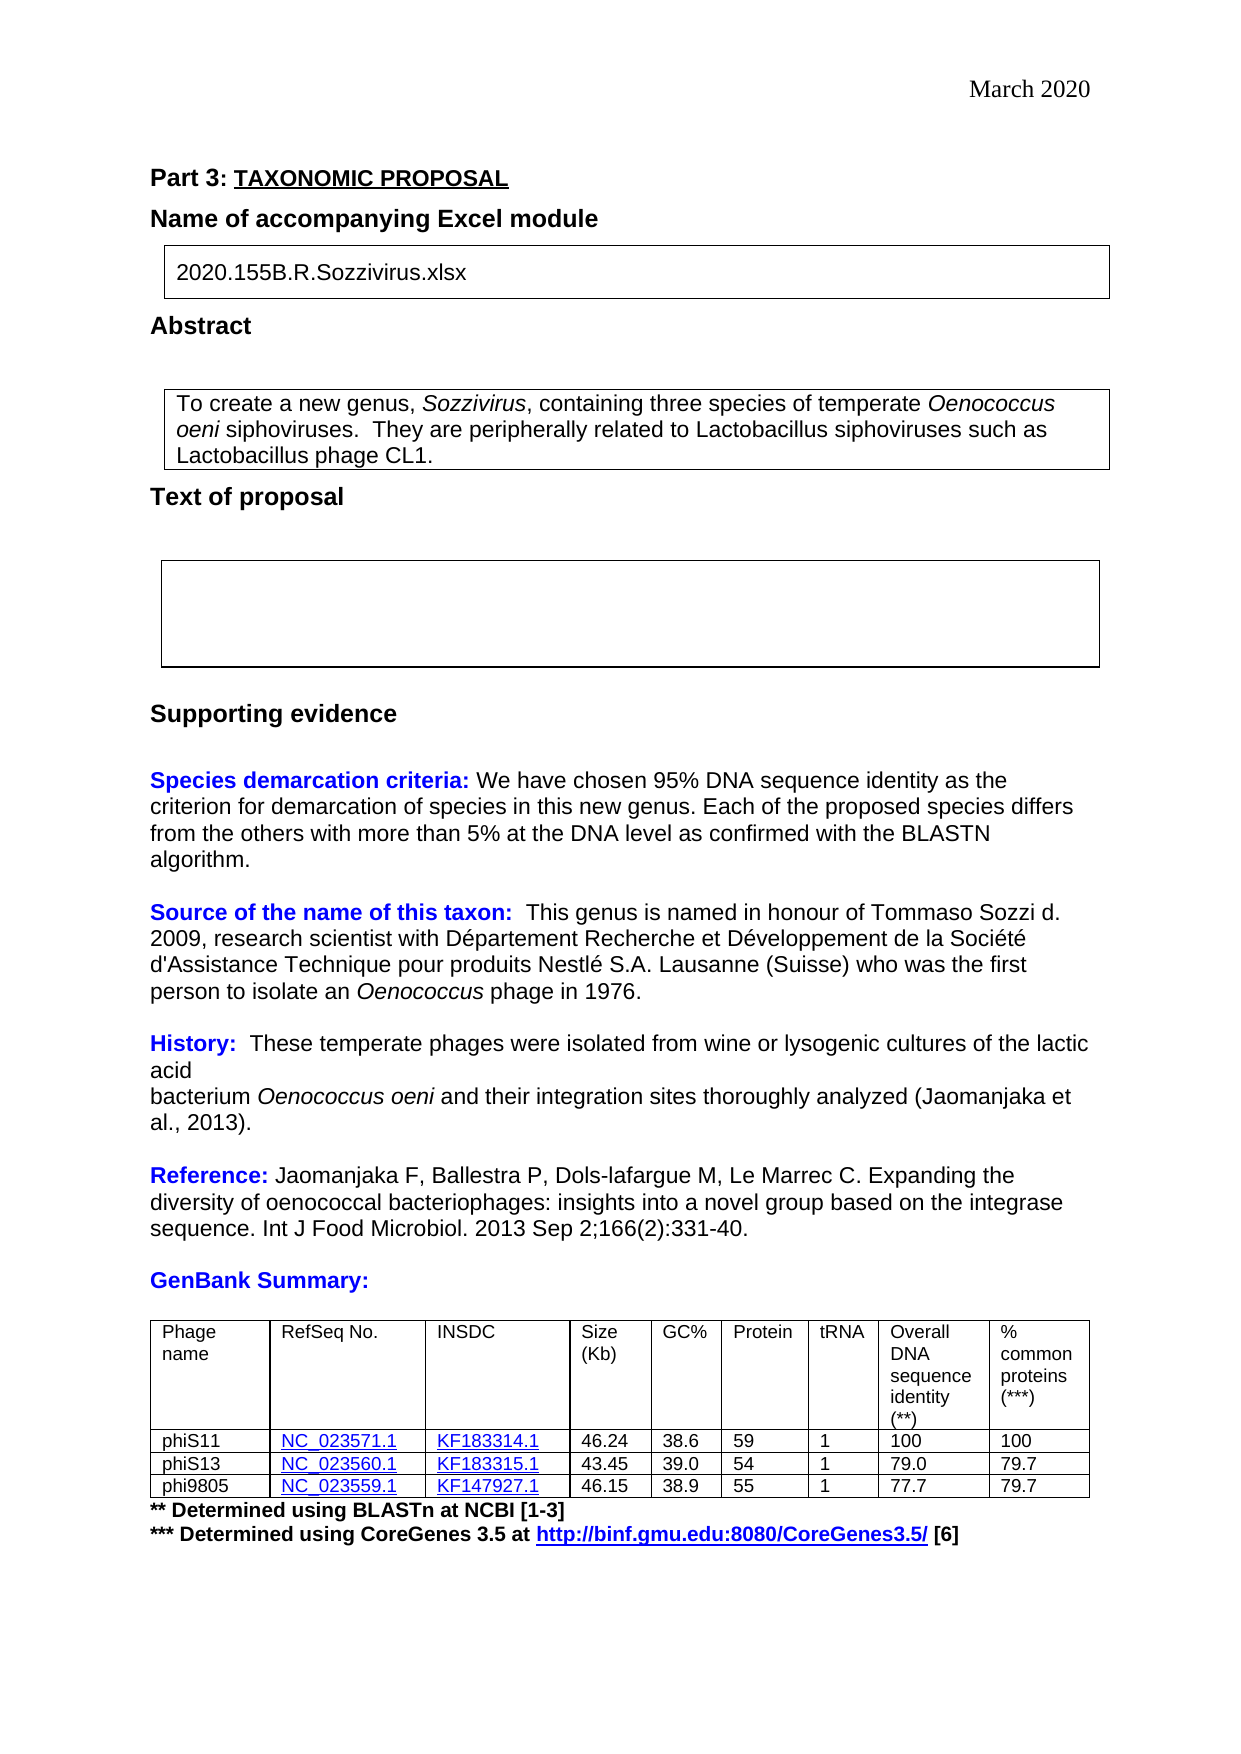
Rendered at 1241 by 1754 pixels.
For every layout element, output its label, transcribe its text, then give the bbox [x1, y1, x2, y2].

table_cell KF183314.1 [426, 1430, 569, 1452]
table_cell 100 [990, 1430, 1089, 1452]
table_cell 1 [809, 1475, 878, 1497]
table_cell phiS11 [151, 1430, 269, 1452]
table_cell phi9805 [151, 1475, 269, 1497]
table_cell 39.0 [652, 1453, 721, 1474]
table_cell 77.7 [879, 1475, 989, 1497]
table_cell 79.7 [990, 1453, 1089, 1474]
table_cell 79.0 [879, 1453, 989, 1474]
table_cell 59 [722, 1430, 808, 1452]
table_header GC% [652, 1321, 721, 1429]
table_cell 46.15 [571, 1475, 651, 1497]
table_cell NC_023560.1 [271, 1453, 425, 1474]
table_header To create a new genus, Sozzivirus, containing three species of temperate Oenococcus oeni siphoviruses. They are peripherally related to Lactobacillus siphoviruses such as Lactobacillus phage CL1. [165, 390, 1109, 469]
text Text of proposal [150, 482, 1090, 511]
table_cell 38.6 [652, 1430, 721, 1452]
text Reference: Jaomanjaka F, Ballestra P, Dols-lafargue M, Le Marrec C. Expanding the diversity of oenococcal bacteriophages: insights into a novel group based on the integrase sequence. Int J Food Microbiol. 2013 Sep 2;166(2):331-40. [150, 1162, 1090, 1241]
table_cell NC_023571.1 [271, 1430, 425, 1452]
table_header Protein [722, 1321, 808, 1429]
table_header % common proteins (***) [990, 1321, 1089, 1429]
text Supporting evidence [150, 699, 1090, 728]
table_header Overall DNA sequence identity (**) [879, 1321, 989, 1429]
table_cell KF147927.1 [426, 1475, 569, 1497]
table_cell 55 [722, 1475, 808, 1497]
text Part 3: TAXONOMIC PROPOSAL [150, 162, 1090, 191]
table_header Phage name [151, 1321, 269, 1429]
text GenBank Summary: [150, 1267, 1090, 1294]
table_header [150, 524, 1111, 687]
table_cell 46.24 [571, 1430, 651, 1452]
table_header INSDC [426, 1321, 569, 1429]
table_cell NC_023559.1 [271, 1475, 425, 1497]
table_cell 43.45 [571, 1453, 651, 1474]
text Name of accompanying Excel module [150, 204, 1090, 232]
table_header 2020.155B.R.Sozzivirus.xlsx [165, 246, 1109, 297]
table_cell 1 [809, 1453, 878, 1474]
text Abstract [150, 311, 1090, 340]
table_cell 1 [809, 1430, 878, 1452]
table_cell phiS13 [151, 1453, 269, 1474]
text Source of the name of this taxon: This genus is named in honour of Tommaso Sozzi d. 2009, research scientist with Département Recherche et Développement de la Société d'Assistance Technique pour produits Nestlé S.A. Lausanne (Suisse) who was the first person to isolate an Oenococcus phage in 1976. [150, 898, 1090, 1004]
text bacterium Oenococcus oeni and their integration sites thoroughly analyzed (Jaomanjaka et al., 2013). [150, 1083, 1090, 1136]
table_cell 38.9 [652, 1475, 721, 1497]
table_header Size (Kb) [571, 1321, 651, 1429]
table_header tRNA [809, 1321, 878, 1429]
table_cell 54 [722, 1453, 808, 1474]
table_cell 79.7 [990, 1475, 1089, 1497]
table_cell KF183315.1 [426, 1453, 569, 1474]
text Species demarcation criteria: We have chosen 95% DNA sequence identity as the criterion for demarcation of species in this new genus. Each of the proposed species differs from the others with more than 5% at the DNA level as confirmed with the BLASTN algorithm. [150, 767, 1090, 872]
text History: These temperate phages were isolated from wine or lysogenic cultures of the lactic acid [150, 1030, 1090, 1083]
table_cell 100 [879, 1430, 989, 1452]
table_header RefSeq No. [271, 1321, 425, 1429]
